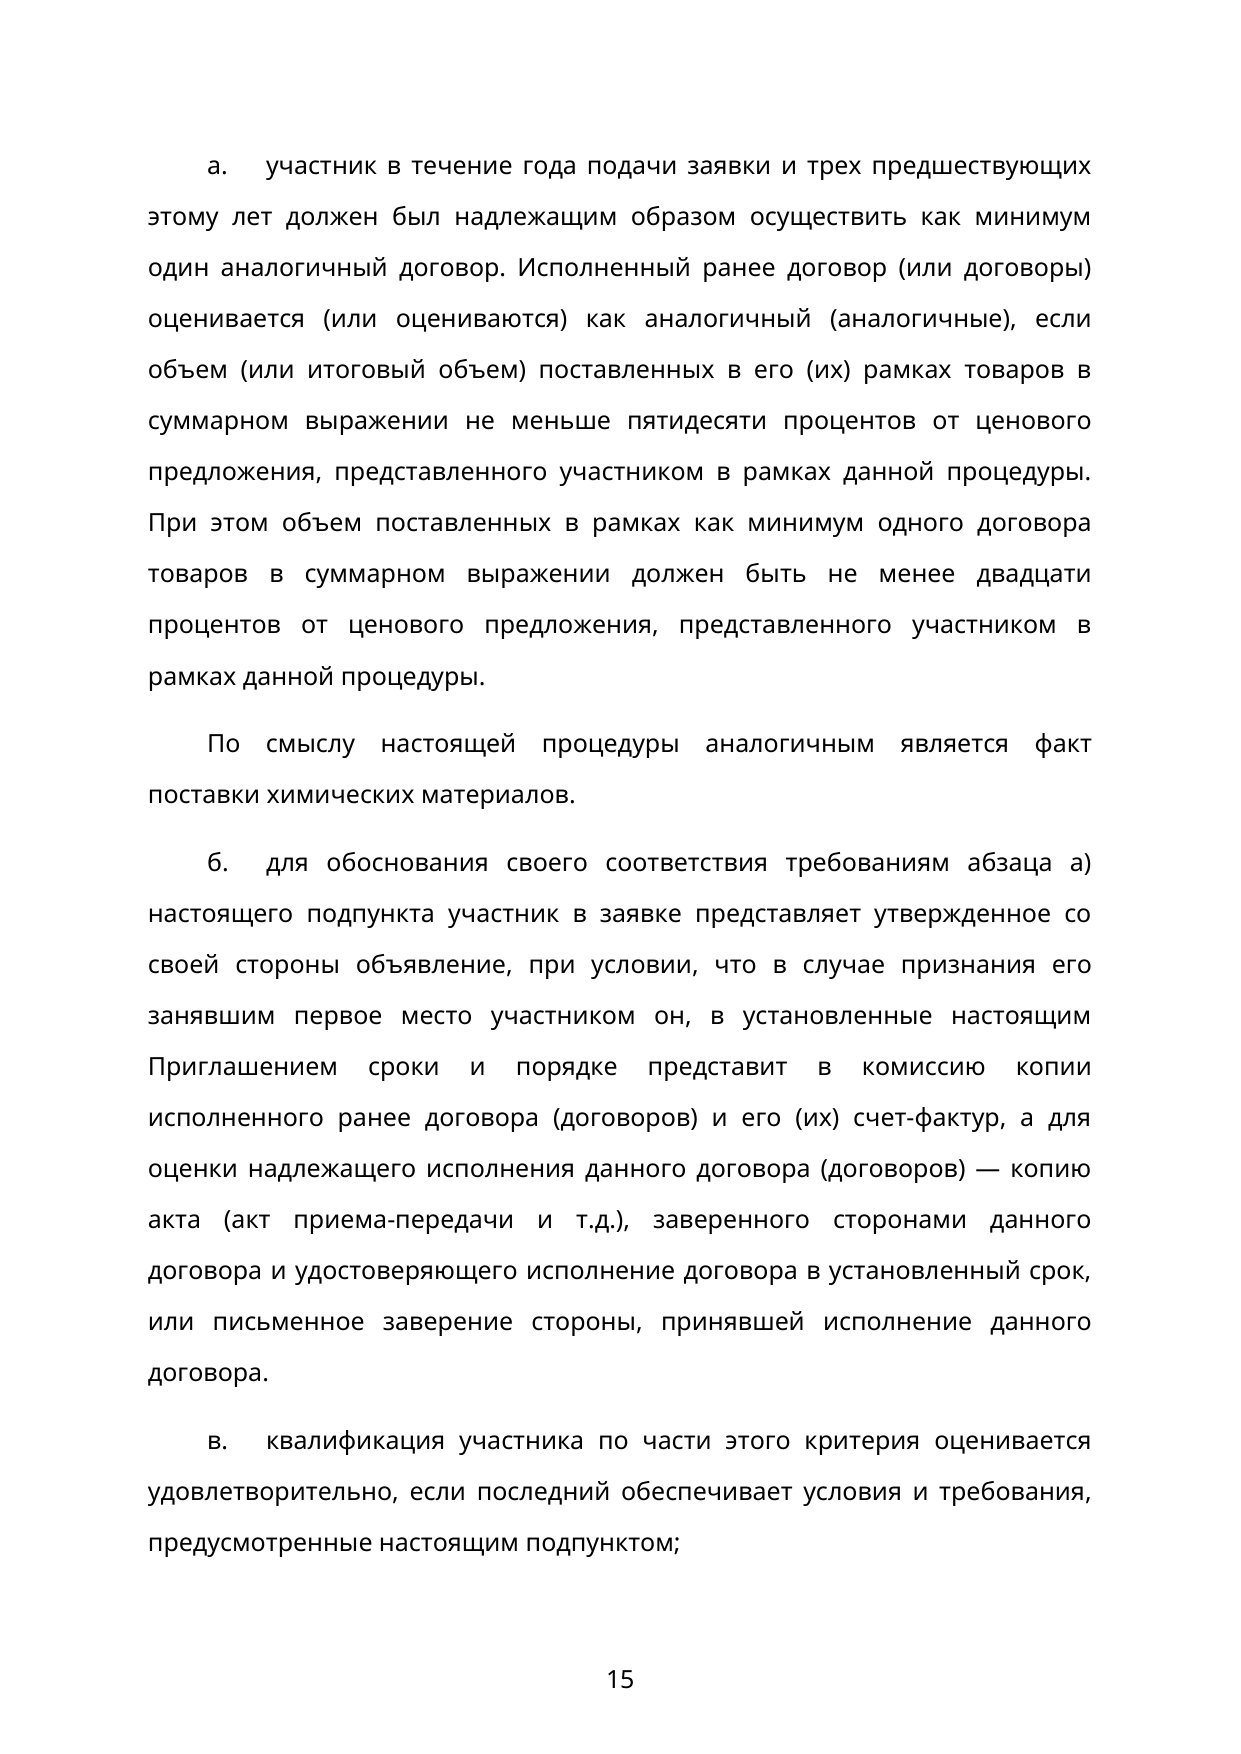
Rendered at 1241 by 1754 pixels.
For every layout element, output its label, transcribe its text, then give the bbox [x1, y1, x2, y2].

text б. для обоснования своего соответствия требованиям абзаца а) настоящего подпункта участник в заявке представляет утвержденное со своей стороны объявление, при условии, что в случае признания его занявшим первое место участником он, в установленные настоящим Приглашением сроки и порядке представит в комиссию копии исполненного ранее договора (договоров) и его (их) счет-фактур, а для оценки надлежащего исполнения данного договора (договоров) — копию акта (акт приема-передачи и т.д.), заверенного сторонами данного договора и удостоверяющего исполнение договора в установленный срок, или письменное заверение стороны, принявшей исполнение данного договора. [148, 844, 1092, 1389]
text в. квалификация участника по части этого критерия оценивается удовлетворительно, если последний обеспечивает условия и требования, предусмотренные настоящим подпунктом; [148, 1423, 1092, 1559]
text По смыслу настоящей процедуры аналогичным является факт поставки химических материалов. [148, 726, 1092, 811]
text а. участник в течение года подачи заявки и трех предшествующих этому лет должен был надлежащим образом осуществить как минимум один аналогичный договор. Исполненный ранее договор (или договоры) оценивается (или оцениваются) как аналогичный (аналогичные), если объем (или итоговый объем) поставленных в его (их) рамках товаров в суммарном выражении не меньше пятидесяти процентов от ценового предложения, представленного участником в рамках данной процедуры. При этом объем поставленных в рамках как минимум одного договора товаров в суммарном выражении должен быть не менее двадцати процентов от ценового предложения, представленного участником в рамках данной процедуры. [148, 148, 1092, 692]
